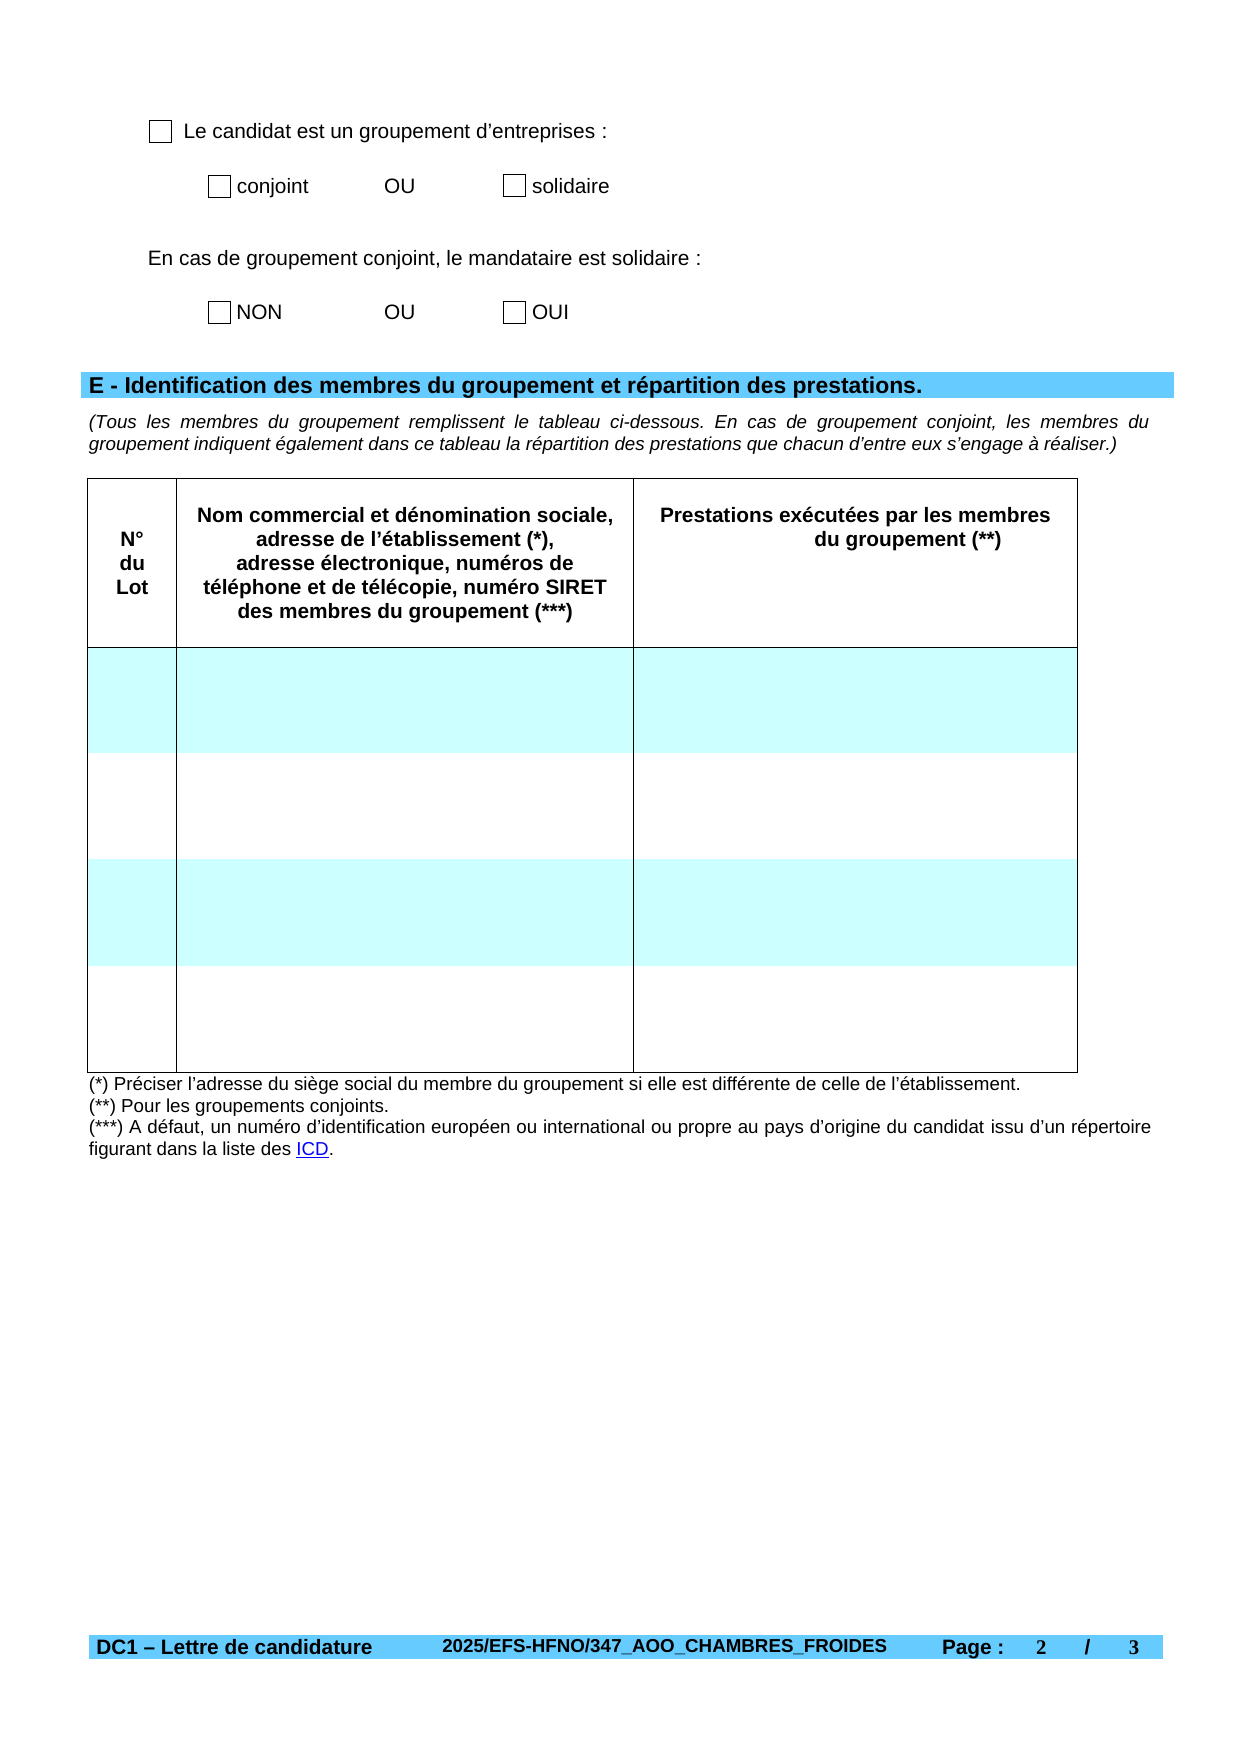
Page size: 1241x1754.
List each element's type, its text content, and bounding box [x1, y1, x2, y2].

table_cell [177, 648, 633, 753]
text Le candidat est un groupement d’entreprises : [89, 119, 1152, 143]
text NON OU OUI [148, 300, 1152, 324]
text conjoint OU solidaire [148, 173, 1152, 198]
table_header Prestations exécutées par les membres du groupement (**) [634, 479, 1077, 647]
table_cell [634, 753, 1077, 859]
table_header E - Identification des membres du groupement et répartition des prestations. [81, 372, 1174, 398]
table_cell [177, 966, 633, 1072]
table_cell [634, 966, 1077, 1072]
text (*) Préciser l’adresse du siège social du membre du groupement si elle est différente de celle de l’établissement. [89, 1073, 1152, 1094]
table_header Nom commercial et dénomination sociale, adresse de l’établissement (*), adresse électronique, numéros de téléphone et de télécopie, numéro SIRET des membres du groupement (***) [177, 479, 633, 647]
table_cell [177, 753, 633, 859]
table_cell [634, 859, 1077, 966]
table_cell [88, 966, 176, 1072]
text En cas de groupement conjoint, le mandataire est solidaire : [89, 246, 1152, 269]
text (Tous les membres du groupement remplissent le tableau ci-dessous. En cas de groupement conjoint, les membres du groupement indiquent également dans ce tableau la répartition des prestations que chacun d’entre eux s’engage à réaliser.) [89, 411, 1152, 454]
text (**) Pour les groupements conjoints. [89, 1094, 1152, 1116]
table_header N° du Lot [88, 479, 176, 647]
table_cell [88, 753, 176, 859]
table_cell [88, 648, 176, 753]
table_cell [88, 859, 176, 966]
table_cell [634, 648, 1077, 753]
text (***) A défaut, un numéro d’identification européen ou international ou propre au pays d’origine du candidat issu d’un répertoire figurant dans la liste des ICD. [89, 1116, 1152, 1159]
table_cell [177, 859, 633, 966]
